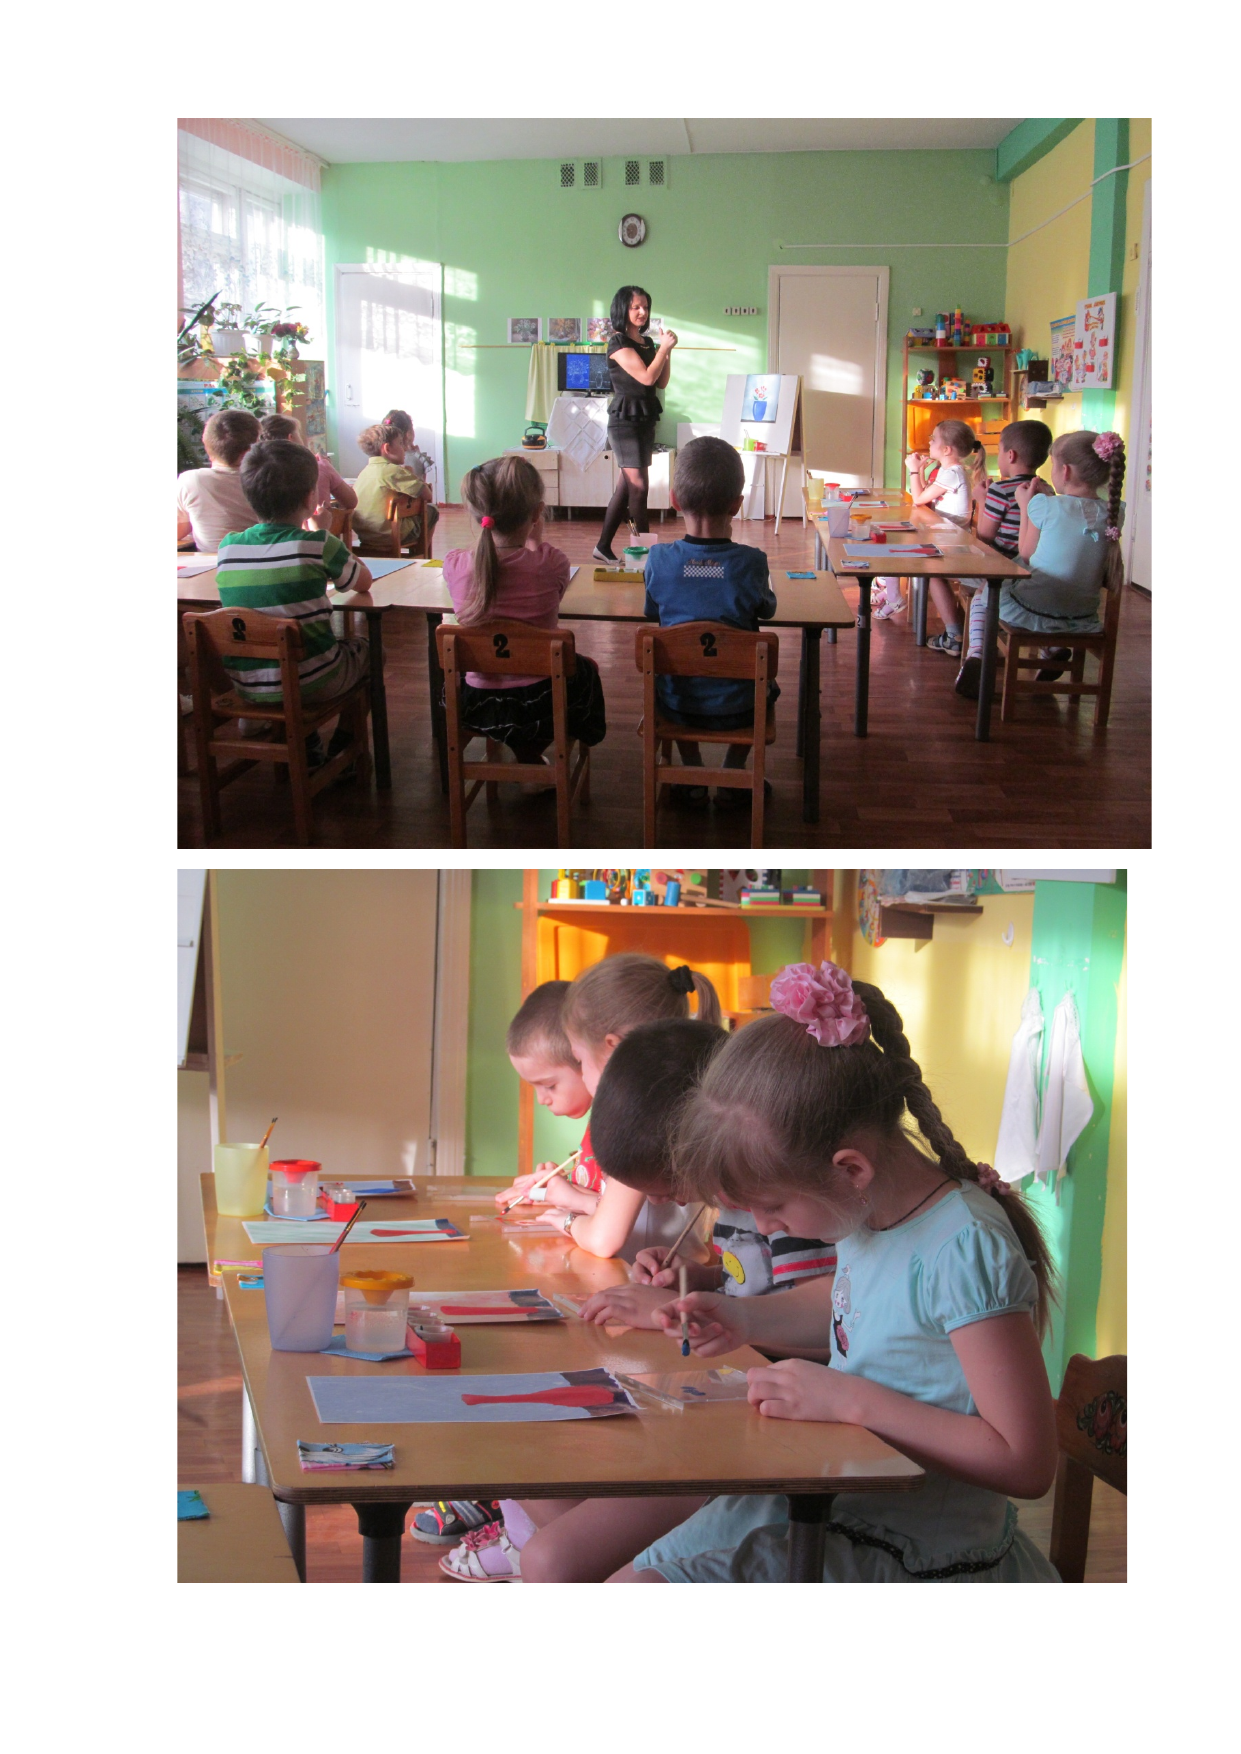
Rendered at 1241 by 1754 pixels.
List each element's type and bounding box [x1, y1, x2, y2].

picture [177, 869, 1128, 1583]
picture [177, 118, 1152, 849]
